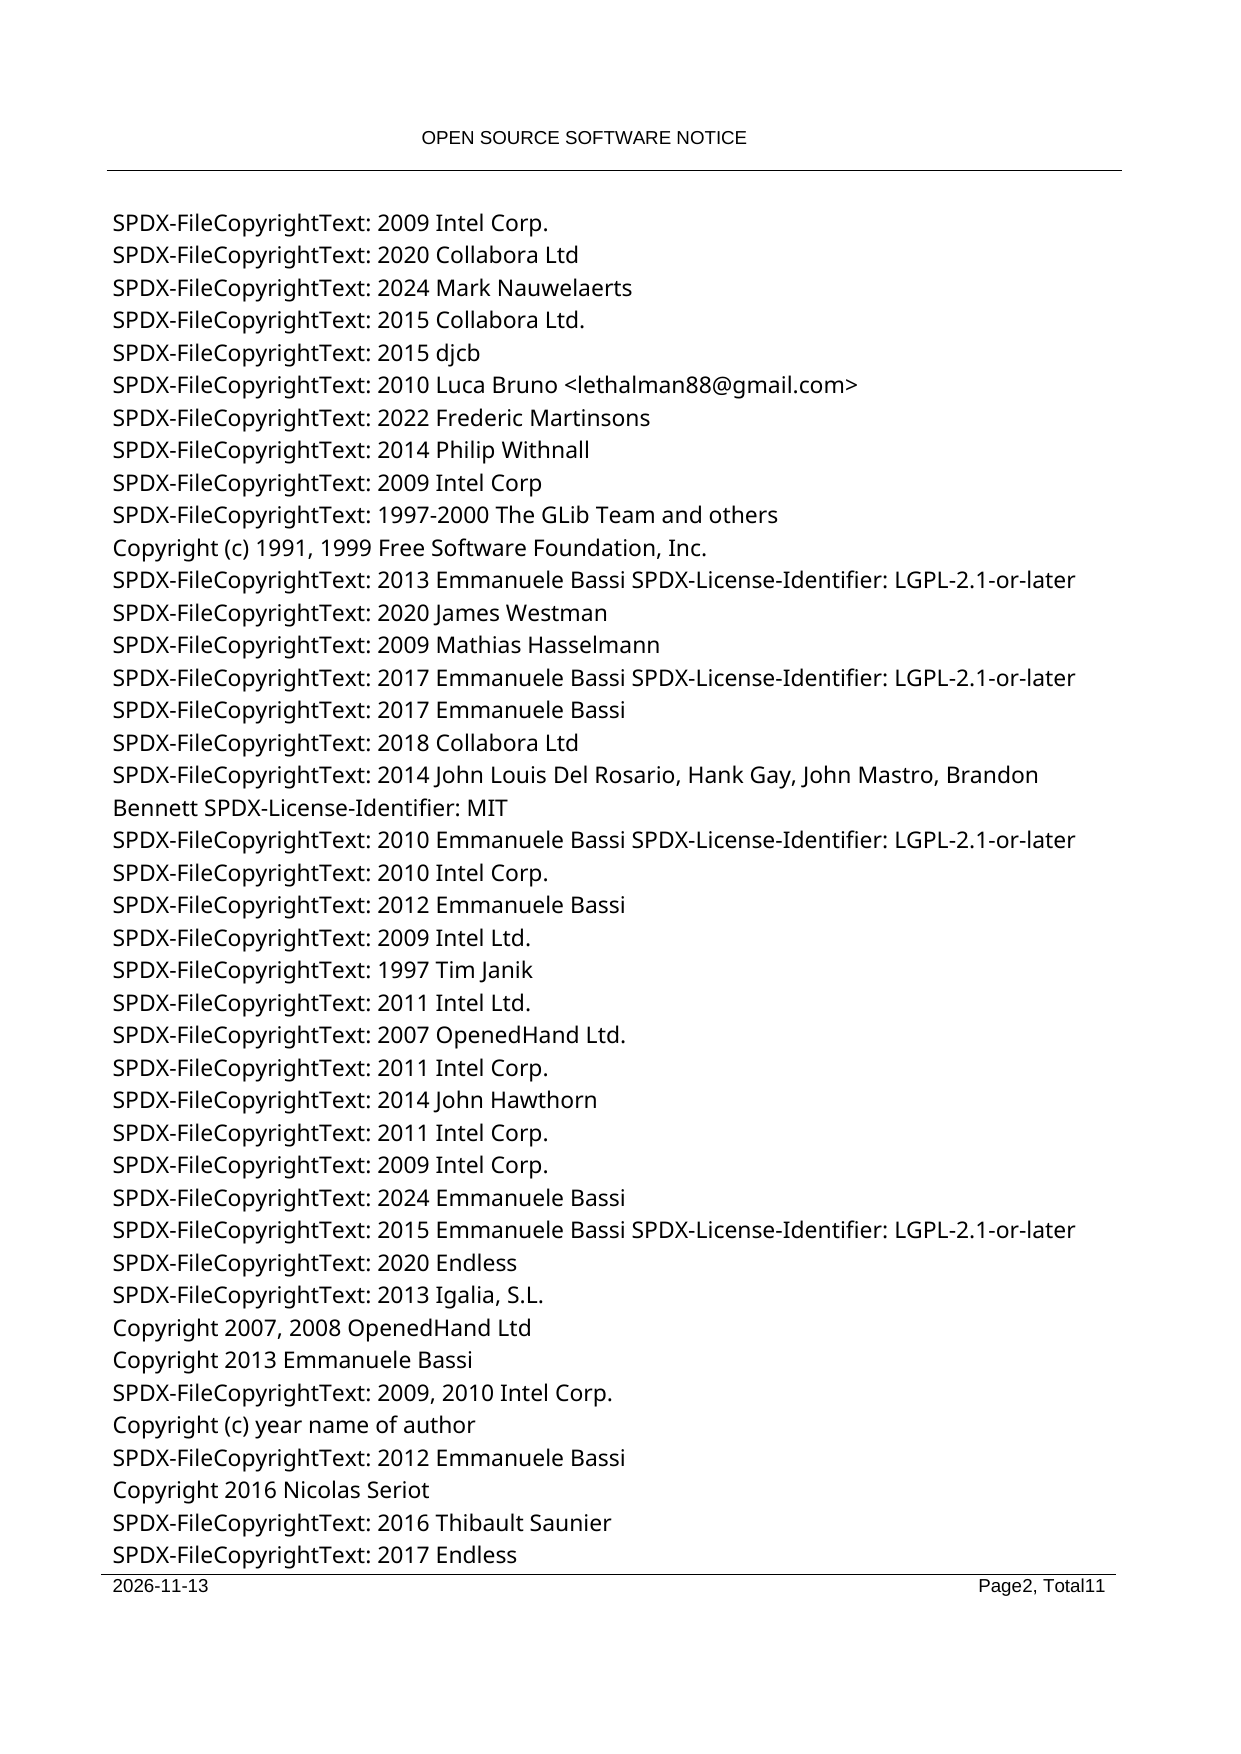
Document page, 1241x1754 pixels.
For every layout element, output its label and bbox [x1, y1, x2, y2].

text [112, 206, 1128, 1571]
